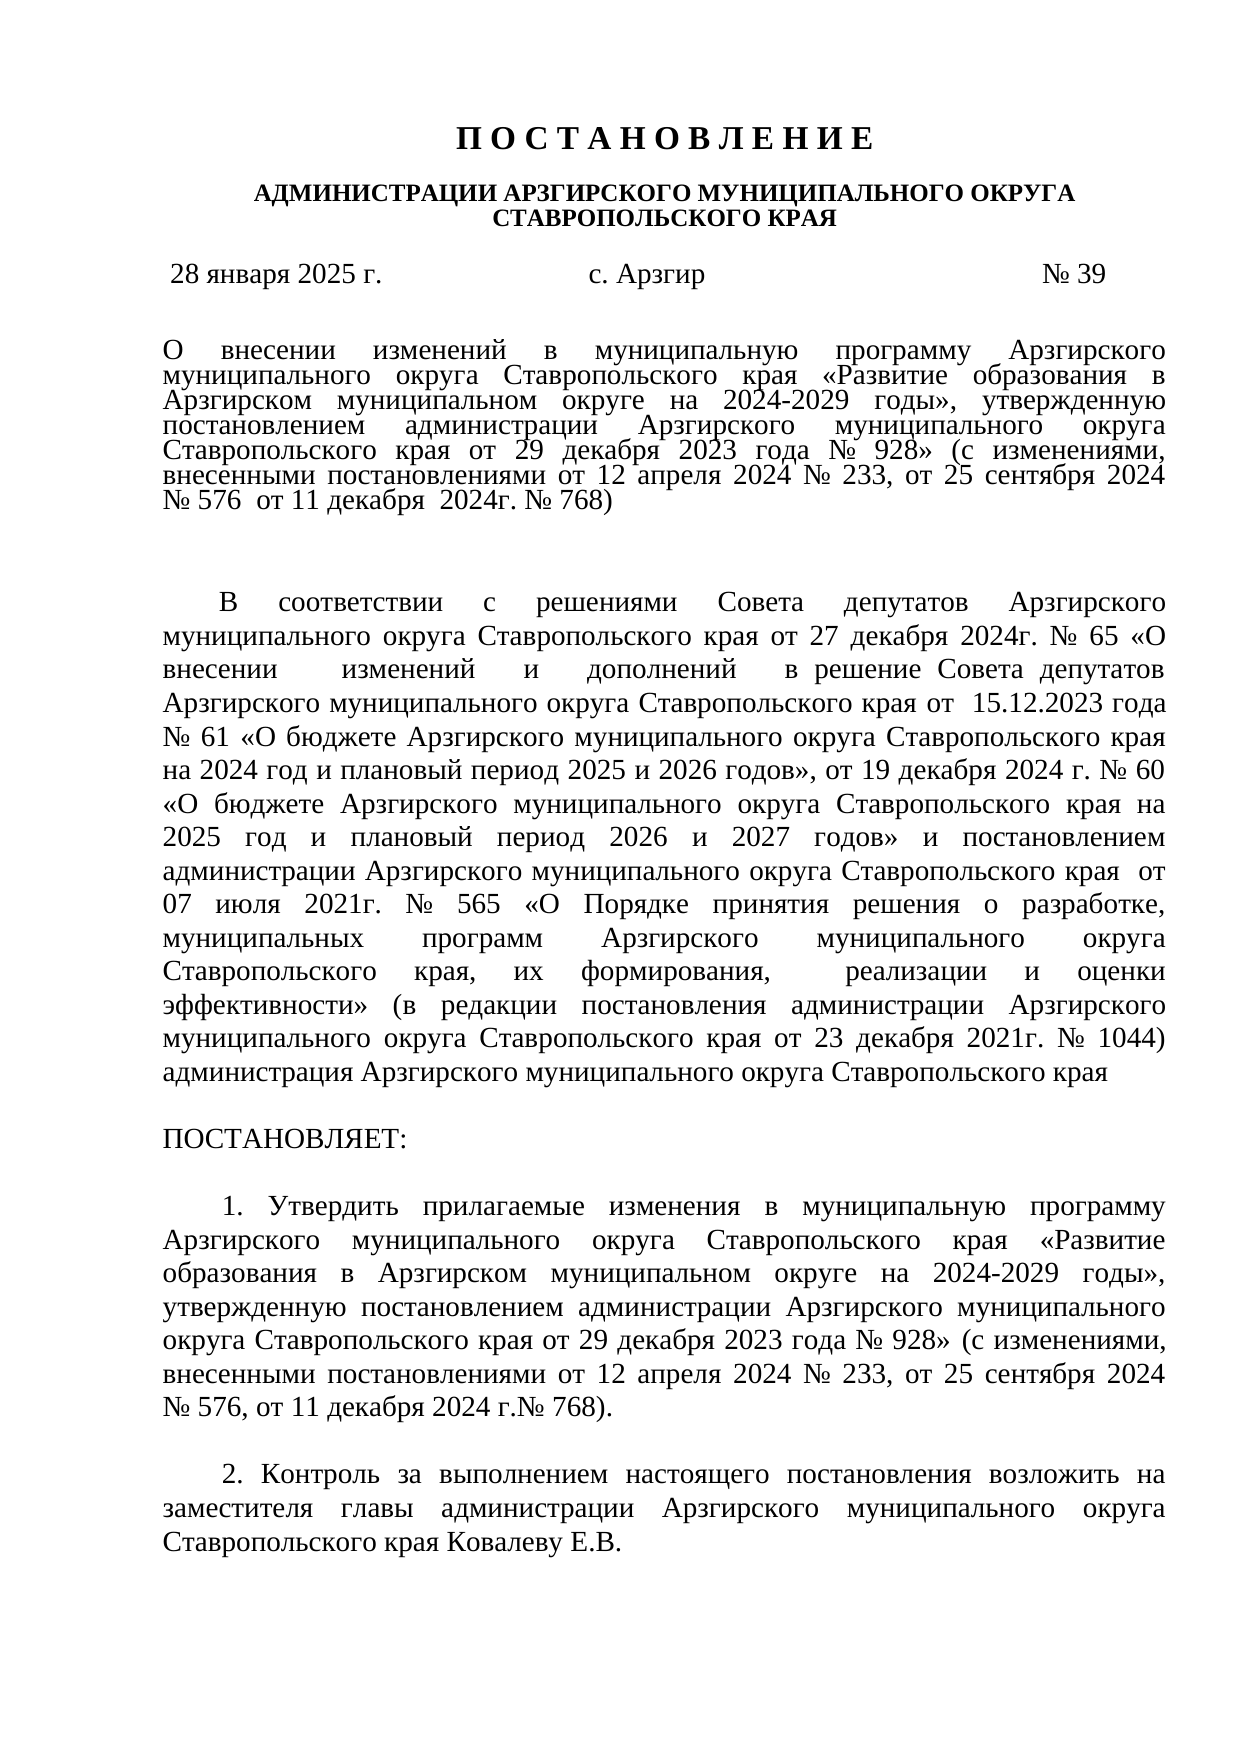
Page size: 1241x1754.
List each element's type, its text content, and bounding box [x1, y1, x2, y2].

title П О С Т А Н О В Л Е Н И Е [162, 118, 1167, 156]
text О внесении изменений в муниципальную программу Арзгирского муниципального округа Ставропольского края «Развитие образования в Арзгирском муниципальном округе на 2024-2029 годы», утвержденную постановлением администрации Арзгирского муниципального округа Ставропольского края от 29 декабря 2023 года № 928» (с изменениями, внесенными постановлениями от 12 апреля 2024 № 233, от 25 сентября 2024 № 576 от 11 декабря 2024г. № 768) [162, 339, 1167, 514]
table_header с. Арзгир [482, 256, 812, 339]
table_header № 39 [812, 256, 1167, 339]
text ПОСТАНОВЛЯЕТ: [162, 1121, 1167, 1155]
text В соответствии с решениями Совета депутатов Арзгирского муниципального округа Ставропольского края от 27 декабря 2024г. № 65 «О внесении изменений и дополнений в решение Совета депутатов Арзгирского муниципального округа Ставропольского края от 15.12.2023 года № 61 «О бюджете Арзгирского муниципального округа Ставропольского края на 2024 год и плановый период 2025 и 2026 годов», от 19 декабря 2024 г. № 60 «О бюджете Арзгирского муниципального округа Ставропольского края на 2025 год и плановый период 2026 и 2027 годов» и постановлением администрации Арзгирского муниципального округа Ставропольского края от 07 июля 2021г. № 565 «О Порядке принятия решения о разработке, муниципальных программ Арзгирского муниципального округа Ставропольского края, их формирования, реализации и оценки эффективности» (в редакции постановления администрации Арзгирского муниципального округа Ставропольского края от 23 декабря 2021г. № 1044) администрация Арзгирского муниципального округа Ставропольского края [162, 584, 1167, 1088]
text 1. Утвердить прилагаемые изменения в муниципальную программу Арзгирского муниципального округа Ставропольского края «Развитие образования в Арзгирском муниципальном округе на 2024-2029 годы», утвержденную постановлением администрации Арзгирского муниципального округа Ставропольского края от 29 декабря 2023 года № 928» (с изменениями, внесенными постановлениями от 12 апреля 2024 № 233, от 25 сентября 2024 № 576, от 11 декабря 2024 г.№ 768). [162, 1188, 1167, 1423]
text 2. Контроль за выполнением настоящего постановления возложить на заместителя главы администрации Арзгирского муниципального округа Ставропольского края Ковалеву Е.В. [162, 1457, 1167, 1557]
title СТАВРОПОЛЬСКОГО КРАЯ [162, 206, 1167, 231]
title АДМИНИСТРАЦИИ АРЗГИРСКОГО МУНИЦИПАЛЬНОГО ОКРУГА [162, 181, 1167, 206]
table_header 28 января 2025 г. [163, 256, 482, 339]
